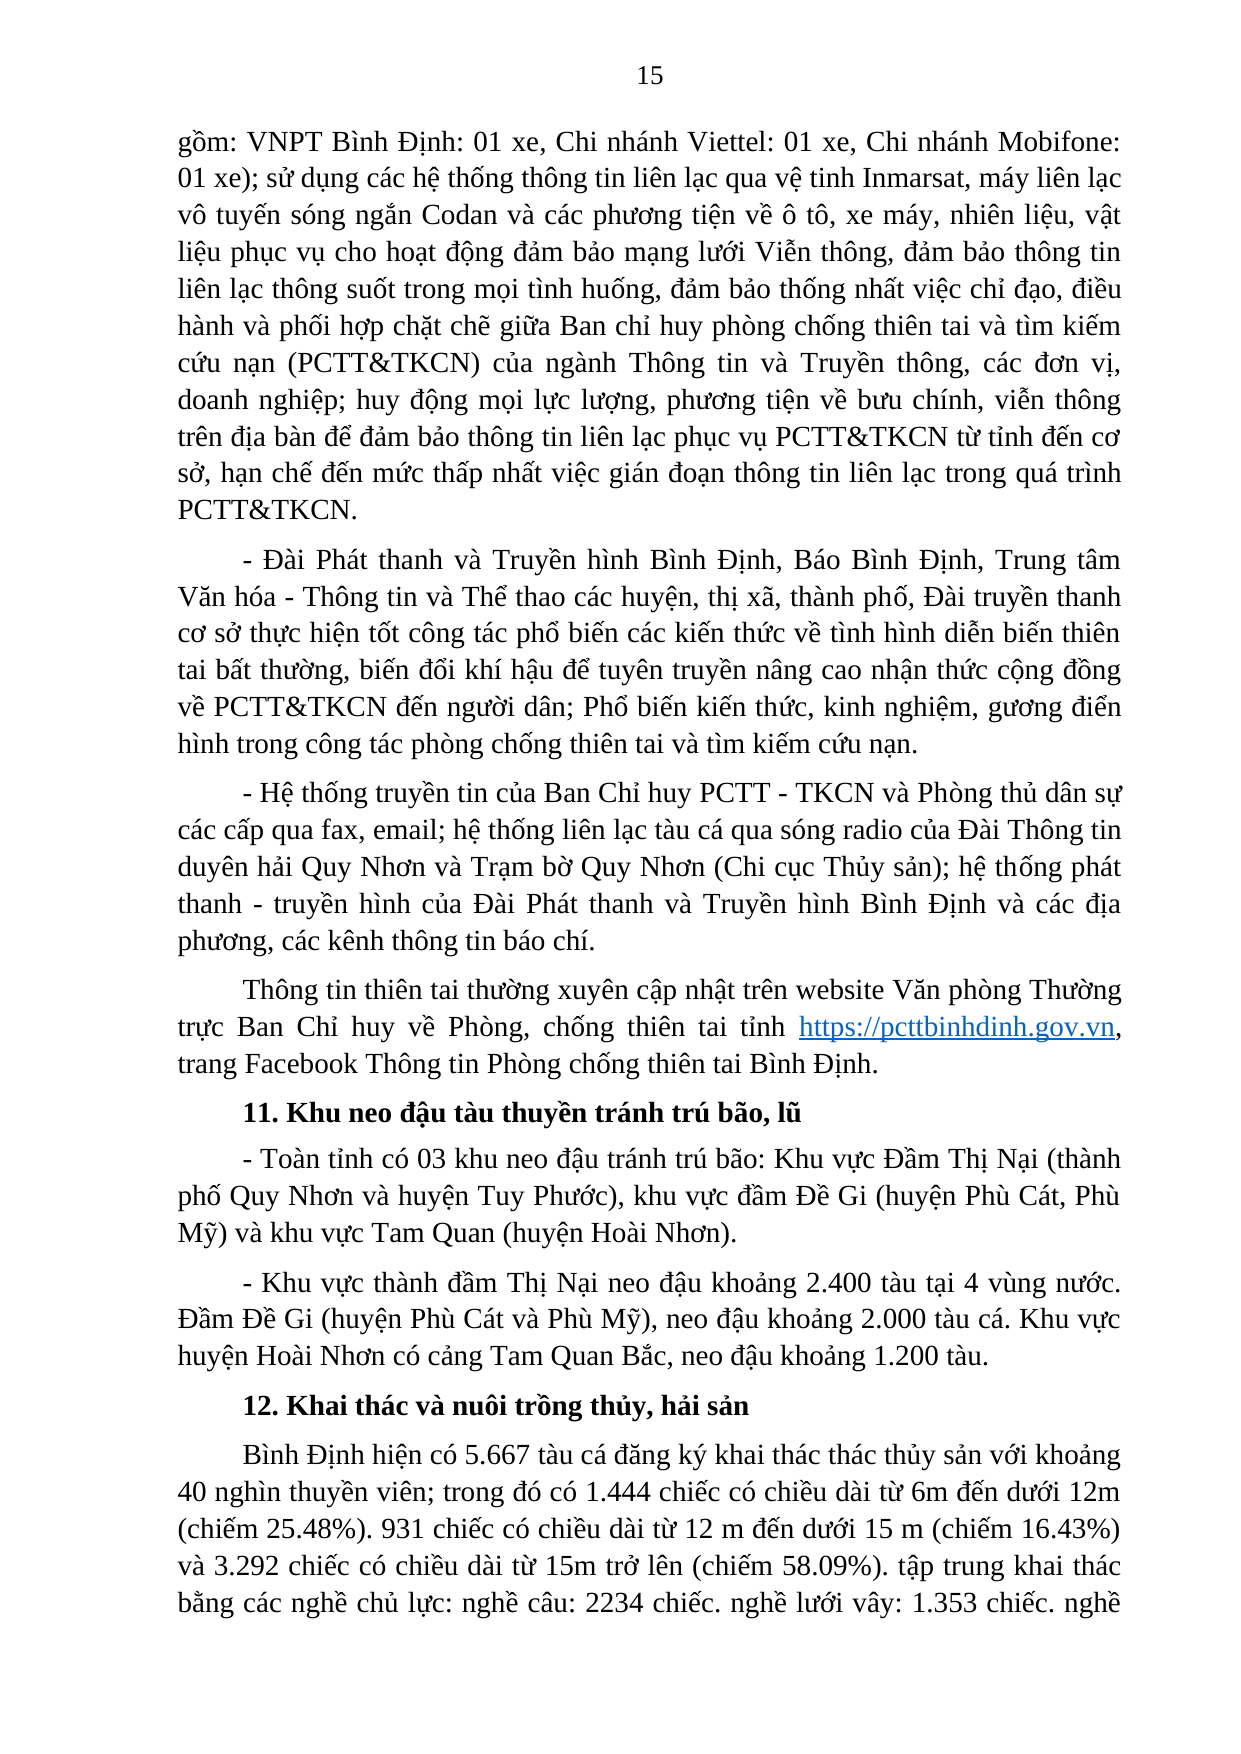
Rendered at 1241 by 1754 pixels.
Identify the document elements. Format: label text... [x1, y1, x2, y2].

text - Toàn tỉnh có 03 khu neo đậu tránh trú bão: Khu vực Đầm Thị Nại (thành phố Quy Nhơn và huyện Tuy Phước), khu vực đầm Đề Gi (huyện Phù Cát, Phù Mỹ) và khu vực Tam Quan (huyện Hoài Nhơn). [177, 1142, 1122, 1249]
subtitle 11. Khu neo đậu tàu thuyền tránh trú bão, lũ [177, 1096, 1122, 1129]
text Thông tin thiên tai thường xuyên cập nhật trên website Văn phòng Thường trực Ban Chỉ huy về Phòng, chống thiên tai tỉnh https://pcttbinhdinh.gov.vn, trang Facebook Thông tin Phòng chống thiên tai Bình Định. [177, 972, 1122, 1080]
text - Hệ thống truyền tin của Ban Chỉ huy PCTT - TKCN và Phòng thủ dân sự các cấp qua fax, email; hệ thống liên lạc tàu cá qua sóng radio của Đài Thông tin duyên hải Quy Nhơn và Trạm bờ Quy Nhơn (Chi cục Thủy sản); hệ thống phát thanh - truyền hình của Đài Phát thanh và Truyền hình Bình Định và các địa phương, các kênh thông tin báo chí. [177, 776, 1122, 957]
text - Đài Phát thanh và Truyền hình Bình Định, Báo Bình Định, Trung tâm Văn hóa - Thông tin và Thể thao các huyện, thị xã, thành phố, Đài truyền thanh cơ sở thực hiện tốt công tác phổ biến các kiến thức về tình hình diễn biến thiên tai bất thường, biến đổi khí hậu để tuyên truyền nâng cao nhận thức cộng đồng về PCTT&TKCN đến người dân; Phổ biến kiến thức, kinh nghiệm, gương điển hình trong công tác phòng chống thiên tai và tìm kiếm cứu nạn. [177, 542, 1122, 760]
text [177, 1437, 1122, 1618]
subtitle 12. Khai thác và nuôi trồng thủy, hải sản [177, 1388, 1122, 1421]
text - Khu vực thành đầm Thị Nại neo đậu khoảng 2.400 tàu tại 4 vùng nước. Đầm Đề Gi (huyện Phù Cát và Phù Mỹ), neo đậu khoảng 2.000 tàu cá. Khu vực huyện Hoài Nhơn có cảng Tam Quan Bắc, neo đậu khoảng 1.200 tàu. [177, 1265, 1122, 1372]
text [177, 124, 1122, 526]
